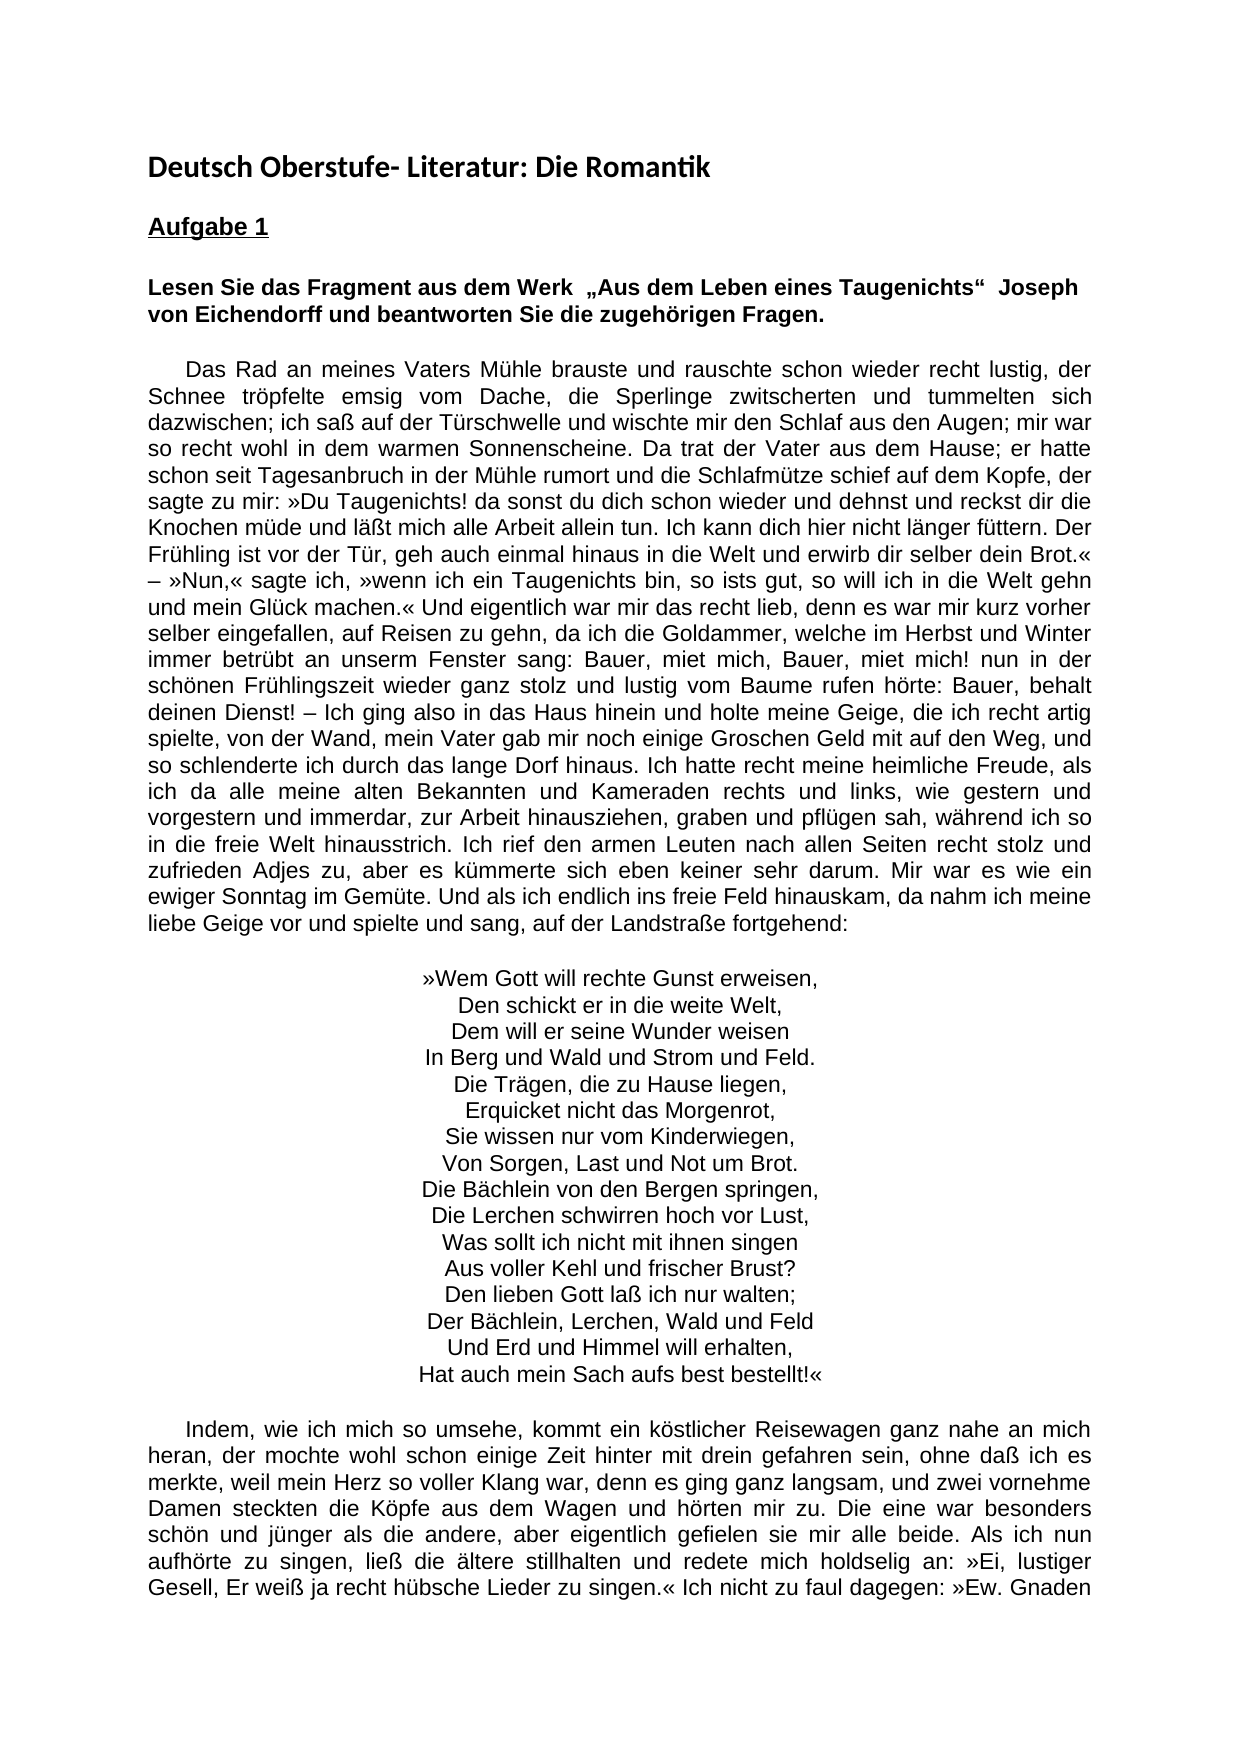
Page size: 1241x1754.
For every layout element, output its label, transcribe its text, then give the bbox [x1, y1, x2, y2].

text Von Sorgen, Last und Not um Brot. [148, 1150, 1093, 1176]
text Deutsch Oberstufe- Literatur: Die Romantik [148, 148, 1093, 186]
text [148, 1416, 1093, 1601]
text Hat auch mein Sach aufs best bestellt!« [148, 1361, 1093, 1387]
text Lesen Sie das Fragment aus dem Werk „Aus dem Leben eines Taugenichts“ Joseph von Eichendorff und beantworten Sie die zugehörigen Fragen. [148, 274, 1093, 327]
text »Wem Gott will rechte Gunst erweisen, [148, 965, 1093, 992]
text Den lieben Gott laß ich nur walten; [148, 1281, 1093, 1308]
text Die Trägen, die zu Hause liegen, [148, 1071, 1093, 1097]
text Die Bächlein von den Bergen springen, [148, 1176, 1093, 1202]
text In Berg und Wald und Strom und Feld. [148, 1044, 1093, 1071]
text Aufgabe 1 [148, 212, 1093, 241]
text Was sollt ich nicht mit ihnen singen [148, 1229, 1093, 1255]
text Den schickt er in die weite Welt, [148, 992, 1093, 1018]
text Aus voller Kehl und frischer Brust? [148, 1255, 1093, 1281]
text Das Rad an meines Vaters Mühle brauste und rauschte schon wieder recht lustig, der Schnee tröpfelte emsig vom Dache, die Sperlinge zwitscherten und tummelten sich dazwischen; ich saß auf der Türschwelle und wischte mir den Schlaf aus den Augen; mir war so recht wohl in dem warmen Sonnenscheine. Da trat der Vater aus dem Hause; er hatte schon seit Tagesanbruch in der Mühle rumort und die Schlafmütze schief auf dem Kopfe, der sagte zu mir: »Du Taugenichts! da sonst du dich schon wieder und dehnst und reckst dir die Knochen müde und läßt mich alle Arbeit allein tun. Ich kann dich hier nicht länger füttern. Der Frühling ist vor der Tür, geh auch einmal hinaus in die Welt und erwirb dir selber dein Brot.« – »Nun,« sagte ich, »wenn ich ein Taugenichts bin, so ists gut, so will ich in die Welt gehn und mein Glück machen.« Und eigentlich war mir das recht lieb, denn es war mir kurz vorher selber eingefallen, auf Reisen zu gehn, da ich die Goldammer, welche im Herbst und Winter immer betrübt an unserm Fenster sang: Bauer, miet mich, Bauer, miet mich! nun in der schönen Frühlingszeit wieder ganz stolz und lustig vom Baume rufen hörte: Bauer, behalt deinen Dienst! – Ich ging also in das Haus hinein und holte meine Geige, die ich recht artig spielte, von der Wand, mein Vater gab mir noch einige Groschen Geld mit auf den Weg, und so schlenderte ich durch das lange Dorf hinaus. Ich hatte recht meine heimliche Freude, als ich da alle meine alten Bekannten und Kameraden rechts und links, wie gestern und vorgestern und immerdar, zur Arbeit hinausziehen, graben und pflügen sah, während ich so in die freie Welt hinausstrich. Ich rief den armen Leuten nach allen Seiten recht stolz und zufrieden Adjes zu, aber es kümmerte sich eben keiner sehr darum. Mir war es wie ein ewiger Sonntag im Gemüte. Und als ich endlich ins freie Feld hinauskam, da nahm ich meine liebe Geige vor und spielte und sang, auf der Landstraße fortgehend: [148, 356, 1093, 936]
text Dem will er seine Wunder weisen [148, 1018, 1093, 1044]
text Sie wissen nur vom Kinderwiegen, [148, 1123, 1093, 1150]
text Erquicket nicht das Morgenrot, [148, 1097, 1093, 1123]
text Der Bächlein, Lerchen, Wald und Feld [148, 1308, 1093, 1334]
text Und Erd und Himmel will erhalten, [148, 1334, 1093, 1361]
text Die Lerchen schwirren hoch vor Lust, [148, 1202, 1093, 1229]
